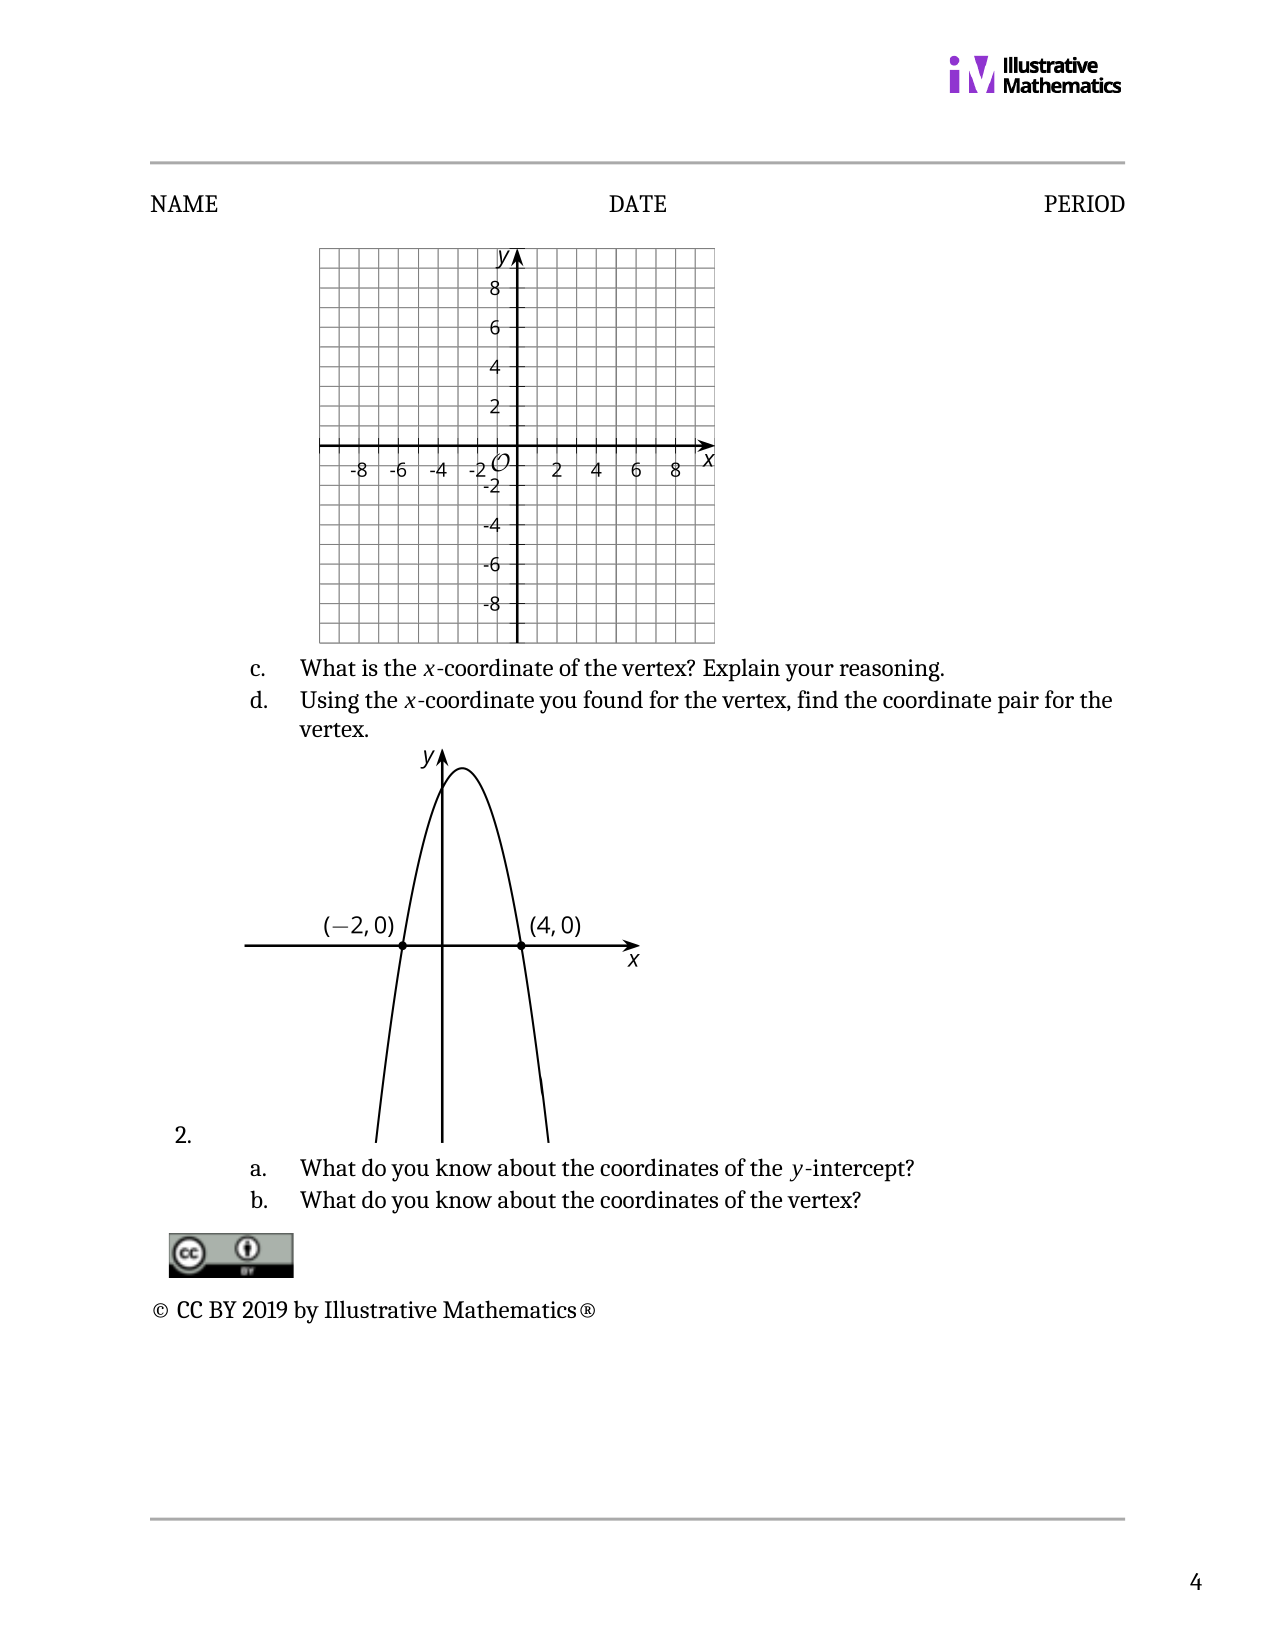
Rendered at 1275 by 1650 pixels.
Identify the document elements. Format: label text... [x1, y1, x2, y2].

list What is the -coordinate of the vertex? Explain your reasoning. [250, 654, 1125, 682]
text © CC BY 2019 by Illustrative Mathematics® [150, 1296, 1125, 1325]
picture [318, 247, 715, 644]
list What do you know about the coordinates of the -intercept? [250, 1154, 1125, 1182]
picture [949, 55, 1121, 93]
picture [168, 1233, 294, 1278]
list What do you know about the coordinates of the vertex? [250, 1186, 1125, 1215]
picture [243, 747, 640, 1144]
list Using the -coordinate you found for the vertex, find the coordinate pair for the vertex. [250, 686, 1125, 744]
